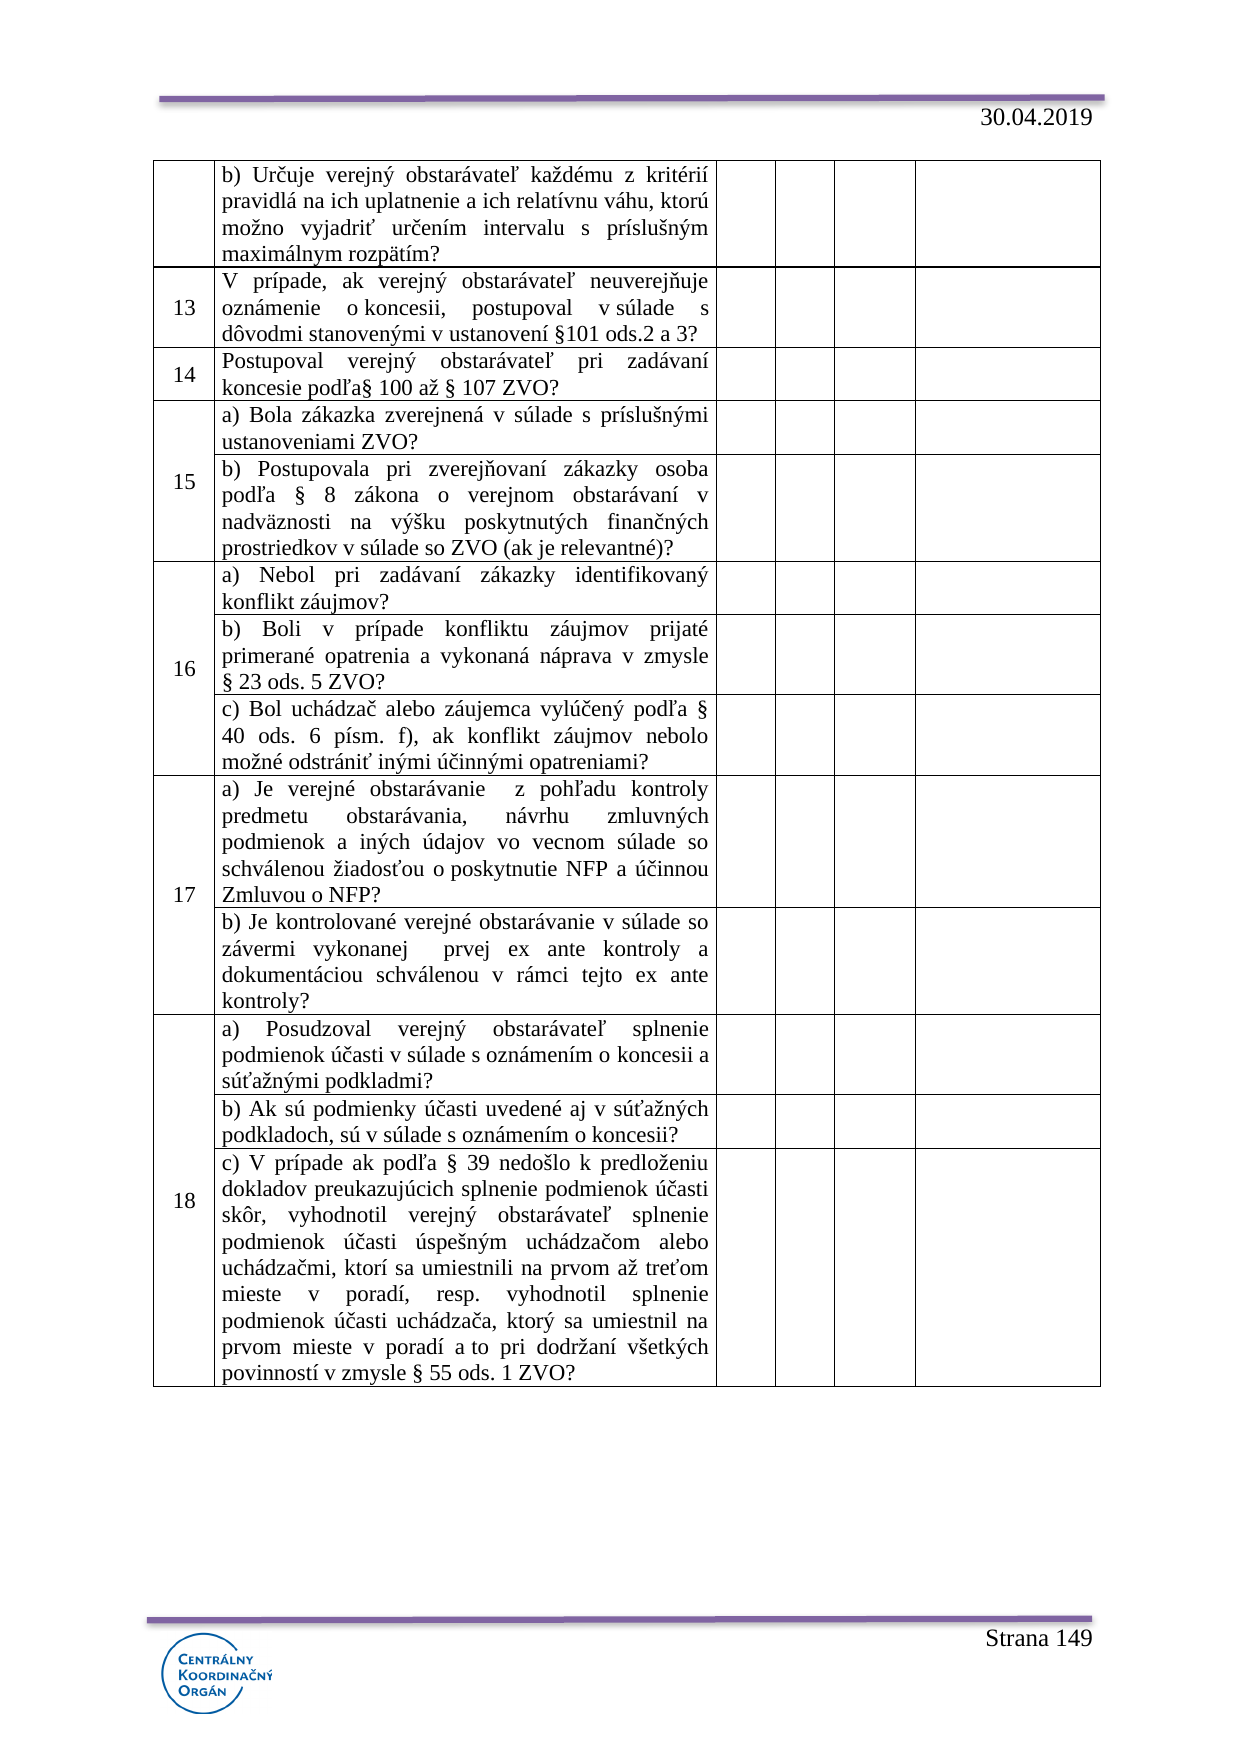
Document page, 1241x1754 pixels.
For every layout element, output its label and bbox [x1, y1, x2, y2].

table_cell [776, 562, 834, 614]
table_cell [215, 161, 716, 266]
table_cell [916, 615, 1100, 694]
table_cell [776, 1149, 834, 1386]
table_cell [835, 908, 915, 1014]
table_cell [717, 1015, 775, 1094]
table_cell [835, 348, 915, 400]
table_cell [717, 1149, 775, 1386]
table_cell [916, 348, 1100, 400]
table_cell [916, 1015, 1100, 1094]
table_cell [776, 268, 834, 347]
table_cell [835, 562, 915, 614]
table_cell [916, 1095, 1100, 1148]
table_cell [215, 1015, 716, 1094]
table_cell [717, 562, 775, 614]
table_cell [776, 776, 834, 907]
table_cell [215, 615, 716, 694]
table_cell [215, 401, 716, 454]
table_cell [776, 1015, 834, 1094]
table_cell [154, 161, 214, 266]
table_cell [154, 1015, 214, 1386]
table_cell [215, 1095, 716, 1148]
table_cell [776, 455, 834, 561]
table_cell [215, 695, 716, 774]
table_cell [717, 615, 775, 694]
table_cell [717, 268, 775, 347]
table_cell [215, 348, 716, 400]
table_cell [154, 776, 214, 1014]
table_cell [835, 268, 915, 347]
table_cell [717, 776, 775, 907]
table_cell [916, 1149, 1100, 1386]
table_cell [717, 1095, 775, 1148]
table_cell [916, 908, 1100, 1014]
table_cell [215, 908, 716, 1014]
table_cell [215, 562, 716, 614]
picture [159, 1631, 272, 1713]
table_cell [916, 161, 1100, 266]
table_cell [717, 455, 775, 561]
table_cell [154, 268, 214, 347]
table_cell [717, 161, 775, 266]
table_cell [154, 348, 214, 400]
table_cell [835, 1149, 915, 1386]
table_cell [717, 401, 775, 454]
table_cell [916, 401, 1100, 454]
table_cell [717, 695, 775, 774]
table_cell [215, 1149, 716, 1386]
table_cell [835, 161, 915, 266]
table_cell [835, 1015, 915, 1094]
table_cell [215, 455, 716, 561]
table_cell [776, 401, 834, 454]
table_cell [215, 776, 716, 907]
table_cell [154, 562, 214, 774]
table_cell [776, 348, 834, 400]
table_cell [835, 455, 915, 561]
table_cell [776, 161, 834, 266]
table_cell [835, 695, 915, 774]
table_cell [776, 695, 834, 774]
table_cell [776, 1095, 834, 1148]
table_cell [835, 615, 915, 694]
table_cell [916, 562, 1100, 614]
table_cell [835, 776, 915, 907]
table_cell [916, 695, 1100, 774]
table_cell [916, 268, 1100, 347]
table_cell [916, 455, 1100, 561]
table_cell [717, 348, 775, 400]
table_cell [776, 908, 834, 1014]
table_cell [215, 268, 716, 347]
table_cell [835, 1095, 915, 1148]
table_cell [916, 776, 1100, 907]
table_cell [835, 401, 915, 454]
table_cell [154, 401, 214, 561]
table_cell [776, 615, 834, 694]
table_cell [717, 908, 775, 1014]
